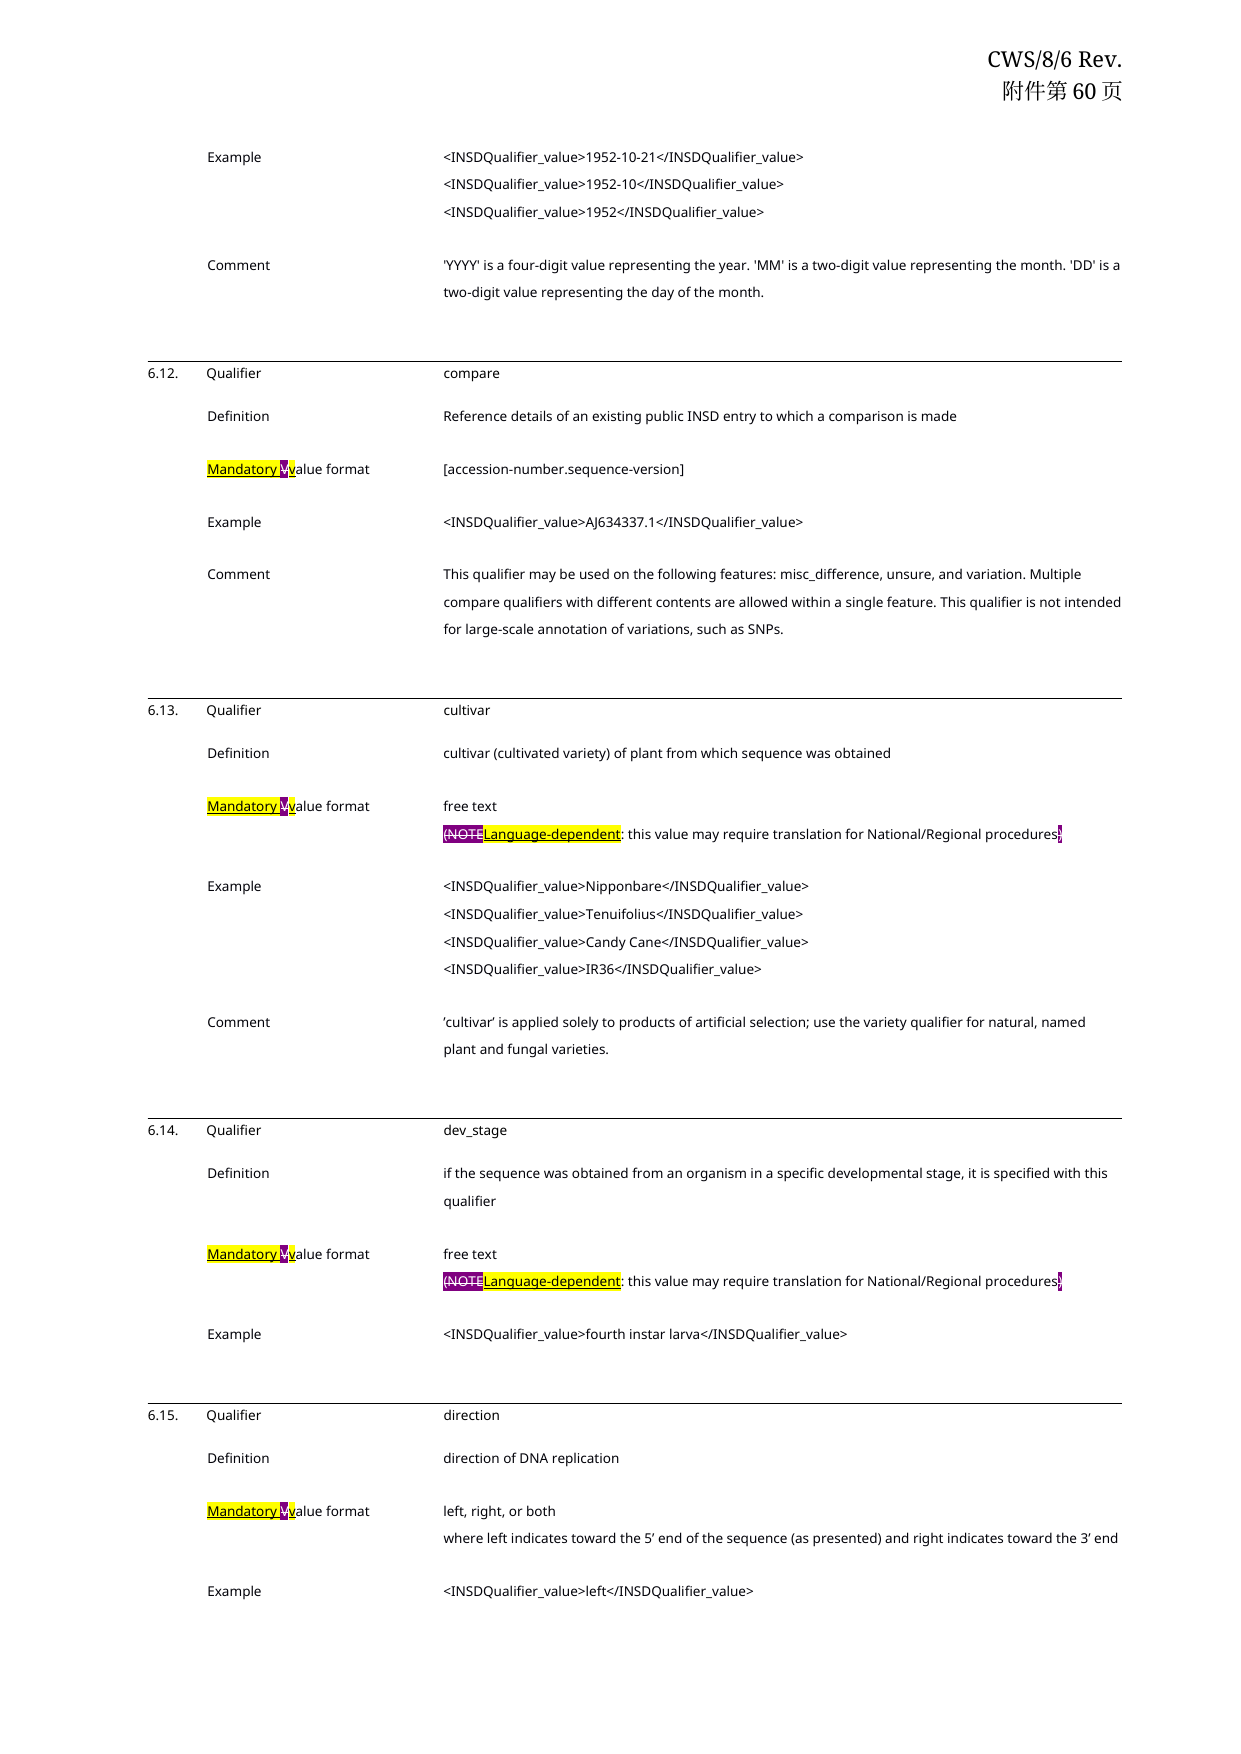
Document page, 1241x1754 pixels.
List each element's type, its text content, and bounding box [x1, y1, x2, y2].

text Example <INSDQualifier_value>Nipponbare</INSDQualifier_value> [207, 877, 1122, 896]
text Mandatory Vvalue format [accession-number.sequence-version] [295, 460, 1122, 478]
text Example <INSDQualifier_value>AJ634337.1</INSDQualifier_value> [207, 512, 1122, 531]
text <INSDQualifier_value>IR36</INSDQualifier_value> [443, 960, 1122, 978]
text Definition cultivar (cultivated variety) of plant from which sequence was obtained [207, 744, 1122, 763]
text <INSDQualifier_value>Candy Cane</INSDQualifier_value> [443, 932, 1122, 951]
text Mandatory Vvalue format free text (NOTELanguage-dependent: this value may require translation for National/Regional procedures) [207, 797, 1122, 843]
text <INSDQualifier_value>1952</INSDQualifier_value> [443, 203, 1122, 221]
text <INSDQualifier_value>1952-10</INSDQualifier_value> [443, 175, 1122, 194]
text Comment 'YYYY' is a four-digit value representing the year. 'MM' is a two-digit value representing the month. 'DD' is a two-digit value representing the day of the month. [207, 256, 1122, 302]
text <INSDQualifier_value>Tenuifolius</INSDQualifier_value> [443, 905, 1122, 923]
text Example <INSDQualifier_value>left</INSDQualifier_value> [207, 1582, 1122, 1600]
text Qualifier compare [148, 362, 1122, 382]
text Qualifier direction [148, 1404, 1122, 1424]
text Definition if the sequence was obtained from an organism in a specific developmental stage, it is specified with this qualifier [207, 1164, 1122, 1211]
text Mandatory Vvalue format left, right, or both where left indicates toward the 5’ end of the sequence (as presented) and right indicates toward the 3’ end [207, 1502, 1122, 1548]
text Comment ’cultivar’ is applied solely to products of artificial selection; use the variety qualifier for natural, named plant and fungal varieties. [207, 1013, 1122, 1059]
text Qualifier cultivar [148, 699, 1122, 719]
text Comment This qualifier may be used on the following features: misc_difference, unsure, and variation. Multiple compare qualifiers with different contents are allowed within a single feature. This qualifier is not intended for large-scale annotation of variations, such as SNPs. [207, 565, 1122, 639]
text Definition Reference details of an existing public INSD entry to which a comparison is made [207, 407, 1122, 426]
text Qualifier dev_stage [148, 1119, 1122, 1139]
text Example <INSDQualifier_value>fourth instar larva</INSDQualifier_value> [207, 1325, 1122, 1343]
text Mandatory Vvalue format free text (NOTELanguage-dependent: this value may require translation for National/Regional procedures) [207, 1245, 1122, 1291]
text Example <INSDQualifier_value>1952-10-21</INSDQualifier_value> [207, 148, 1122, 166]
text Definition direction of DNA replication [207, 1449, 1122, 1467]
